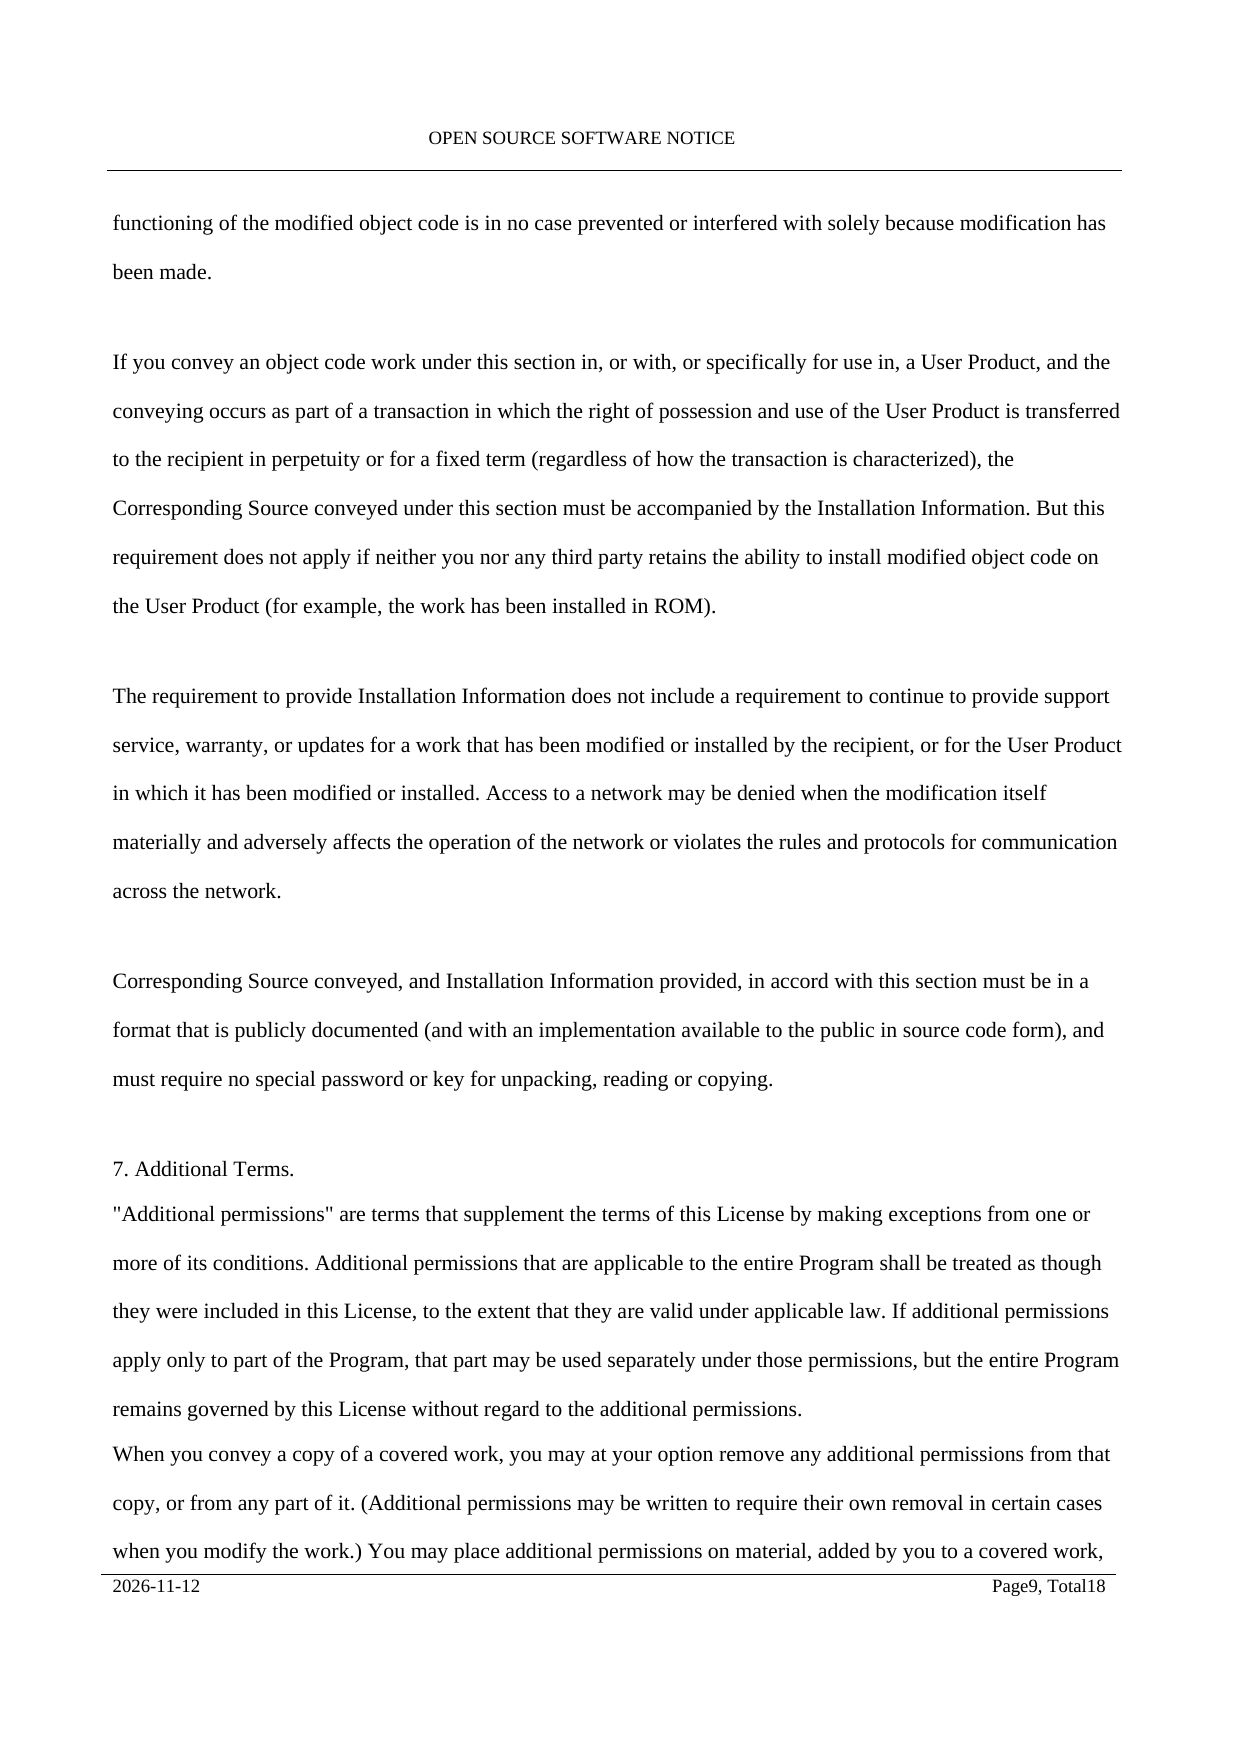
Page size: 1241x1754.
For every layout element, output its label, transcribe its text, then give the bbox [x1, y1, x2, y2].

text The requirement to provide Installation Information does not include a requirement to continue to provide support service, warranty, or updates for a work that has been modified or installed by the recipient, or for the User Product in which it has been modified or installed. Access to a network may be denied when the modification itself materially and adversely affects the operation of the network or violates the rules and protocols for communication across the network. [112, 679, 1128, 907]
text "Additional permissions" are terms that supplement the terms of this License by making exceptions from one or more of its conditions. Additional permissions that are applicable to the entire Program shall be treated as though they were included in this License, to the extent that they are valid under applicable law. If additional permissions apply only to part of the Program, that part may be used separately under those permissions, but the entire Program remains governed by this License without regard to the additional permissions. [112, 1197, 1128, 1425]
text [112, 1437, 1128, 1567]
text If you convey an object code work under this section in, or with, or specifically for use in, a User Product, and the conveying occurs as part of a transaction in which the right of possession and use of the User Product is transferred to the recipient in perpetuity or for a fixed term (regardless of how the transaction is characterized), the Corresponding Source conveyed under this section must be accompanied by the Installation Information. But this requirement does not apply if neither you nor any third party retains the ability to install modified object code on the User Product (for example, the work has been installed in ROM). [112, 345, 1128, 622]
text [112, 206, 1128, 288]
text Corresponding Source conveyed, and Installation Information provided, in accord with this section must be in a format that is publicly documented (and with an implementation available to the public in source code form), and must require no special password or key for unpacking, reading or copying. [112, 964, 1128, 1094]
text 7. Additional Terms. [112, 1152, 1128, 1185]
